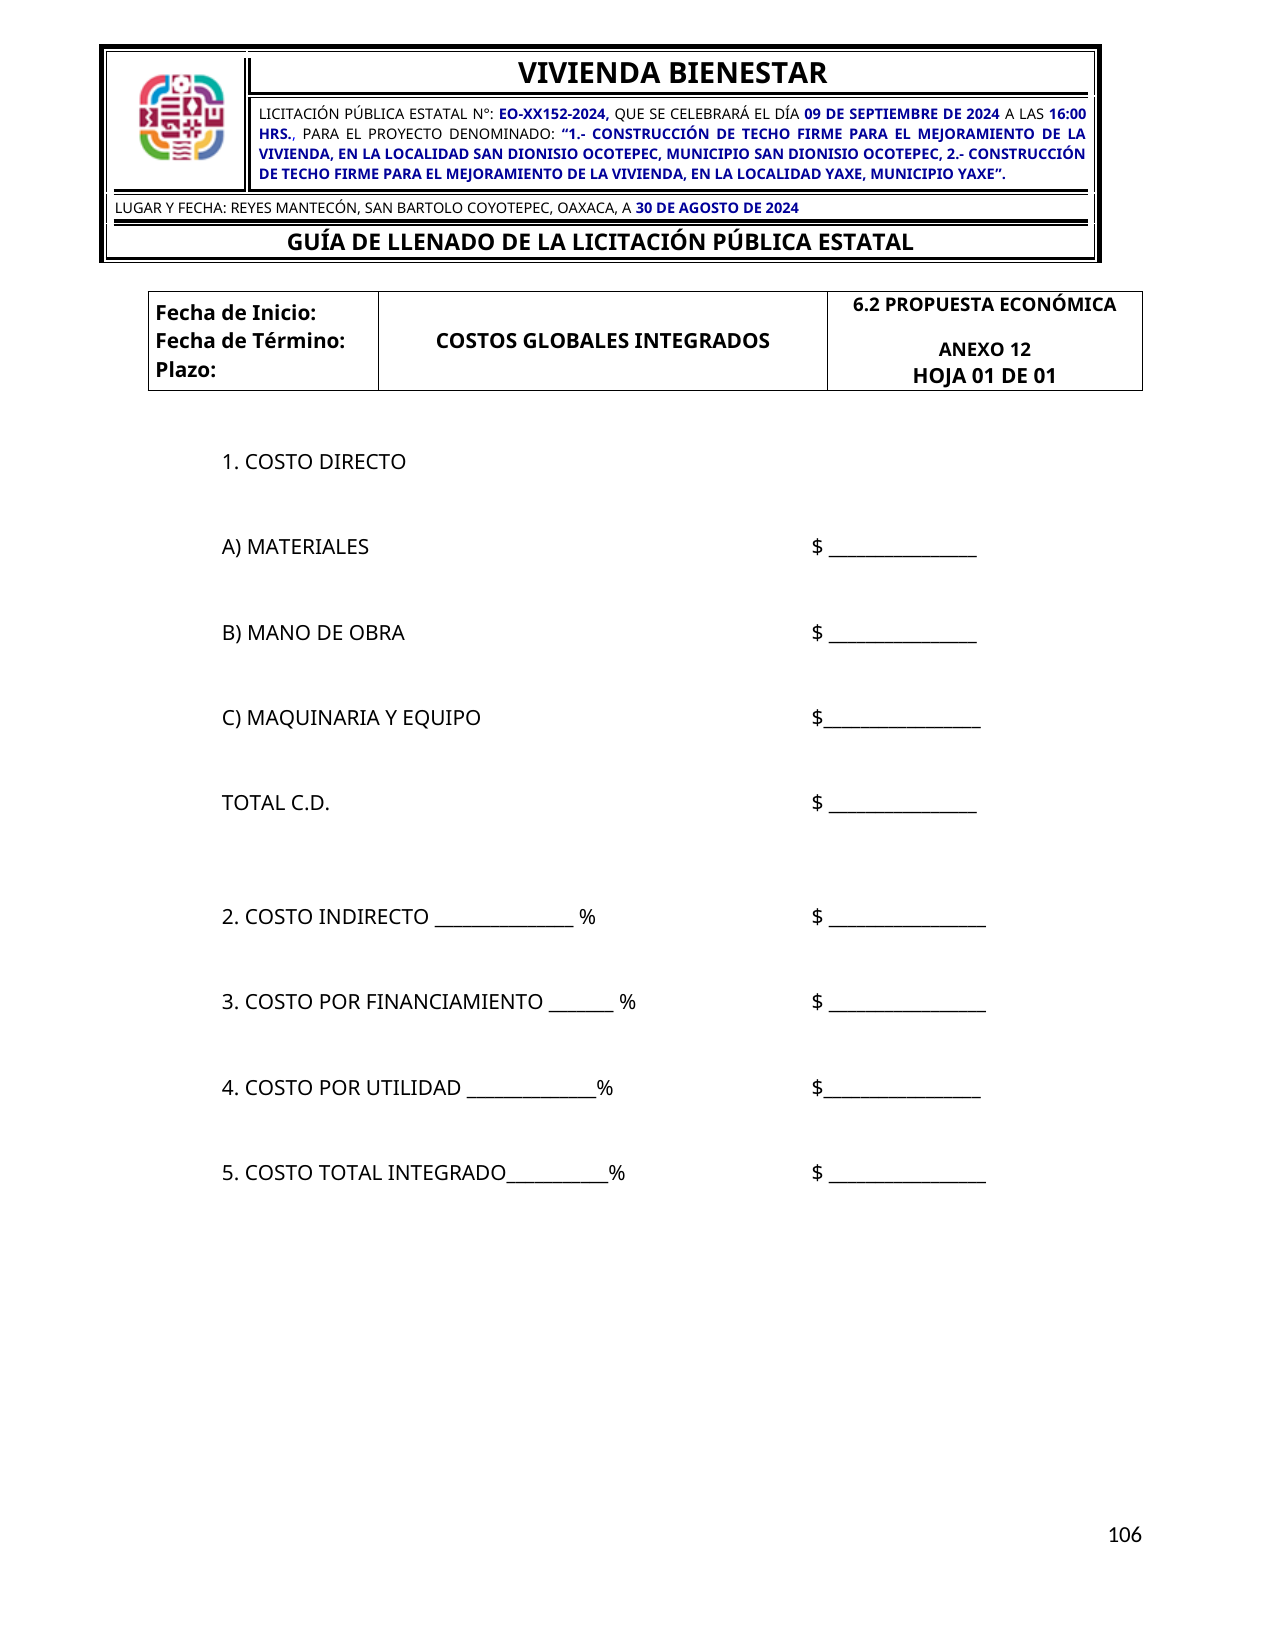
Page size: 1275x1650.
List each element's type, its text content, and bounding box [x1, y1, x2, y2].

text B) MANO DE OBRA $ ________________ [222, 618, 1142, 646]
text A) MATERIALES $ ________________ [148, 532, 1142, 561]
text 5. COSTO TOTAL INTEGRADO___________% $ _________________ [148, 1158, 1142, 1187]
text TOTAL C.D. $ ________________ [148, 788, 1142, 817]
picture [128, 66, 235, 166]
text 3. COSTO POR FINANCIAMIENTO _______ % $ _________________ [148, 987, 1142, 1016]
text C) MAQUINARIA Y EQUIPO $_________________ [222, 703, 1142, 732]
text 1. COSTO DIRECTO [148, 447, 1142, 476]
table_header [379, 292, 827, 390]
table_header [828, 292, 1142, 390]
text 4. COSTO POR UTILIDAD ______________% $_________________ [148, 1073, 1142, 1101]
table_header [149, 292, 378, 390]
text 2. COSTO INDIRECTO _______________ % $ _________________ [148, 902, 1142, 931]
